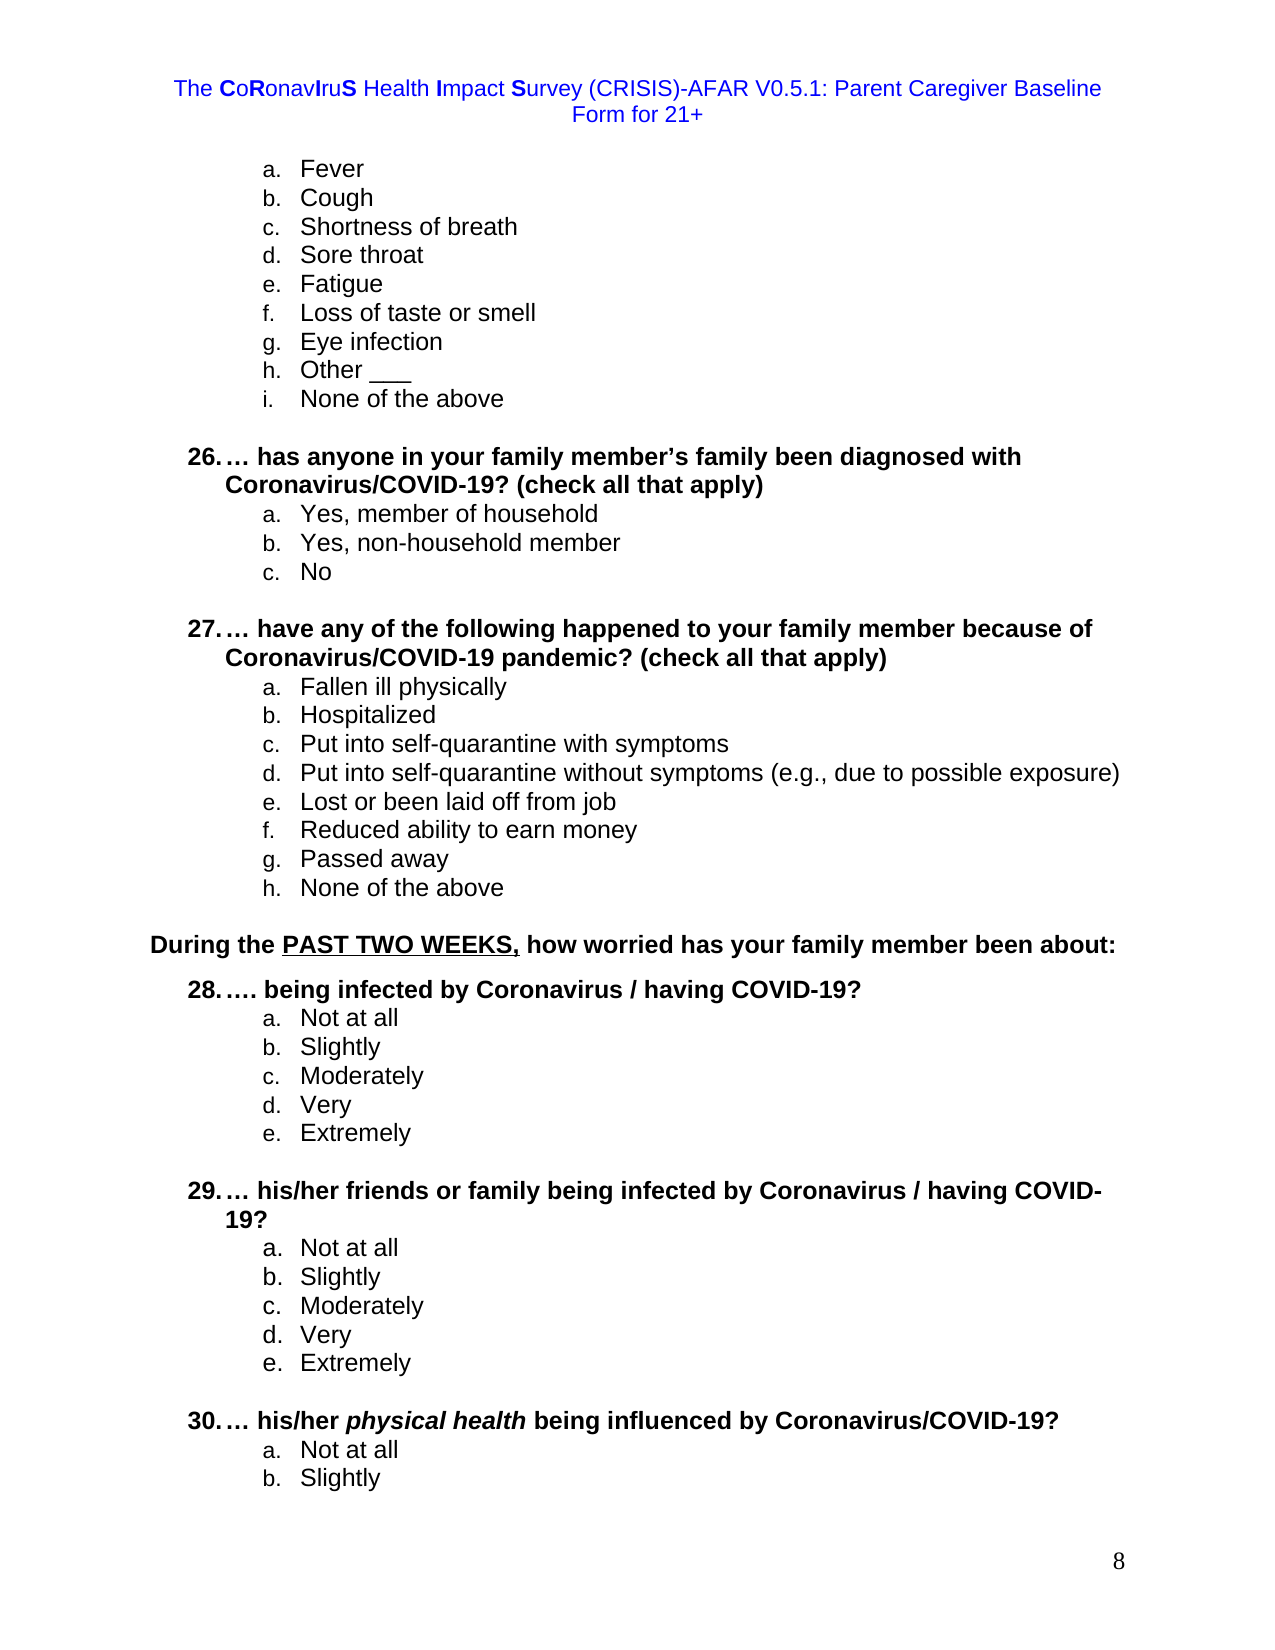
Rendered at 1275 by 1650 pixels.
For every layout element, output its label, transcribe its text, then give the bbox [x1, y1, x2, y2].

list Fever [262, 154, 1125, 183]
list Shortness of breath [262, 212, 1125, 240]
list Very [262, 1319, 1125, 1348]
list Put into self-quarantine with symptoms [262, 729, 1125, 758]
text During the PAST TWO WEEKS, how worried has your family member been about: [150, 930, 1125, 959]
list No [262, 557, 1125, 585]
list Loss of taste or smell [262, 298, 1125, 327]
list Very [262, 1089, 1125, 1118]
list … has anyone in your family member’s family been diagnosed with Coronavirus/COVID-19? (check all that apply) [187, 442, 1125, 499]
list None of the above [262, 873, 1125, 902]
list Lost or been laid off from job [262, 787, 1125, 815]
list …. being infected by Coronavirus / having COVID-19? [187, 974, 1125, 1003]
list Sore throat [262, 240, 1125, 269]
list Yes, member of household [262, 499, 1125, 528]
list Fatigue [262, 269, 1125, 298]
list Yes, non-household member [262, 528, 1125, 557]
list Hospitalized [262, 700, 1125, 729]
list Eye infection [262, 327, 1125, 355]
list Extremely [262, 1348, 1125, 1377]
list Not at all [262, 1434, 1125, 1463]
list Moderately [262, 1061, 1125, 1089]
list Not at all [262, 1233, 1125, 1262]
list … his/her friends or family being infected by Coronavirus / having COVID-19? [187, 1176, 1125, 1233]
list Cough [262, 183, 1125, 212]
list None of the above [262, 384, 1125, 413]
list Put into self-quarantine without symptoms (e.g., due to possible exposure) [262, 758, 1125, 787]
list Passed away [262, 844, 1125, 873]
list Other ___ [262, 355, 1125, 384]
list Extremely [262, 1118, 1125, 1147]
list … his/her physical health being inﬂuenced by Coronavirus/COVID-19? [187, 1406, 1125, 1434]
list Slightly [262, 1463, 1125, 1492]
list Slightly [262, 1262, 1125, 1291]
list Fallen ill physically [262, 672, 1125, 700]
list … have any of the following happened to your family member because of Coronavirus/COVID-19 pandemic? (check all that apply) [187, 614, 1125, 672]
list Slightly [262, 1032, 1125, 1061]
list Moderately [262, 1291, 1125, 1319]
list Reduced ability to earn money [262, 815, 1125, 844]
list Not at all [262, 1003, 1125, 1032]
